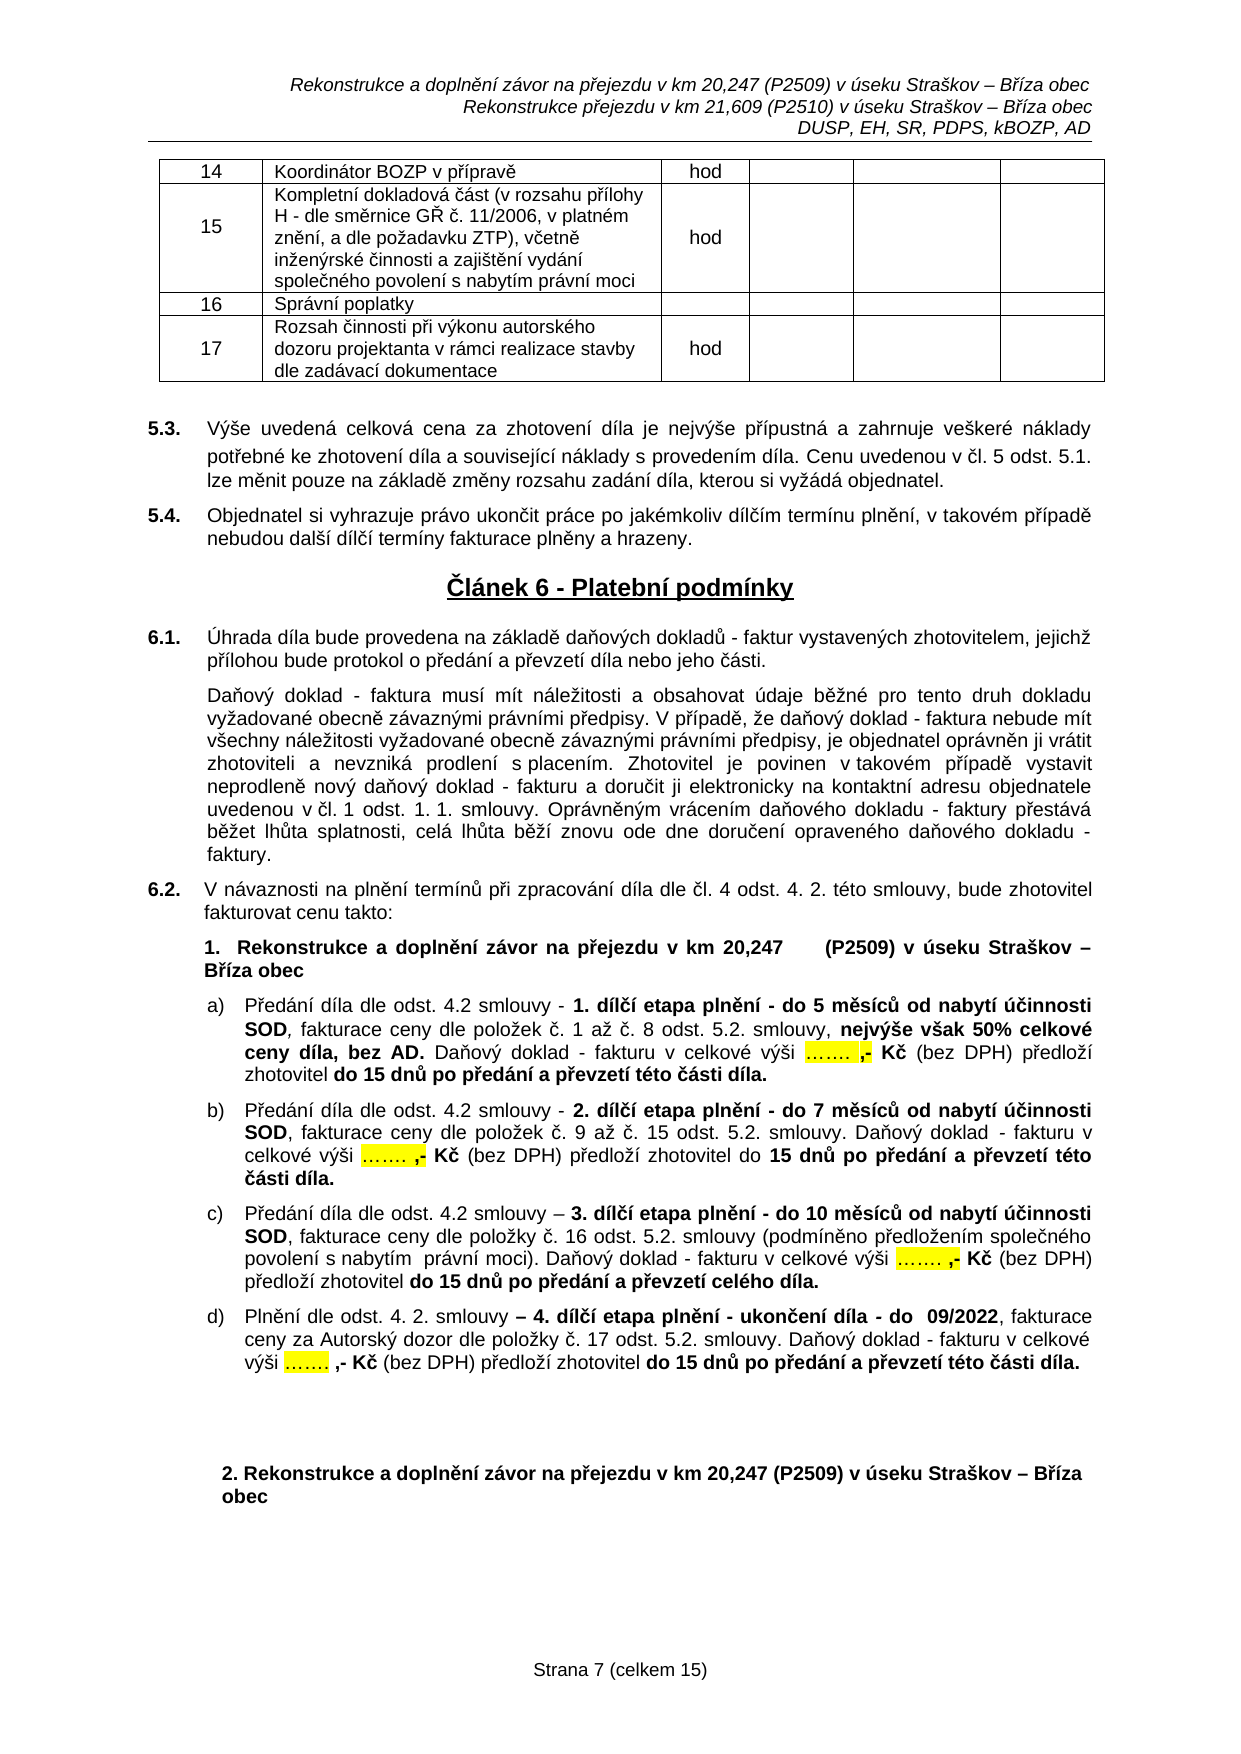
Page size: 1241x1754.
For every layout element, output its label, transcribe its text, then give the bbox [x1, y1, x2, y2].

table_cell [750, 293, 853, 315]
table_cell [750, 160, 853, 183]
table_cell [662, 293, 749, 315]
table_cell Rozsah činnosti při výkonu autorského dozoru projektanta v rámci realizace stavby dle zadávací dokumentace [263, 316, 661, 381]
table_cell Koordinátor BOZP v přípravě [263, 160, 661, 183]
subtitle Článek 6 - Platební podmínky [148, 573, 1092, 602]
table_cell 16 [160, 293, 262, 315]
text 2. Rekonstrukce a doplnění závor na přejezdu v km 20,247 (P2509) v úseku Straškov – Bříza obec [222, 1462, 1092, 1508]
table_cell [854, 160, 1000, 183]
text 1. Rekonstrukce a doplnění závor na přejezdu v km 20,247 (P2509) v úseku Straškov – Bříza obec [204, 936, 1092, 981]
text 5.4. Objednatel si vyhrazuje právo ukončit práce po jakémkoliv dílčím termínu plnění, v takovém případě nebudou další dílčí termíny fakturace plněny a hrazeny. [148, 504, 1092, 549]
text 5.3. Výše uvedená celková cena za zhotovení díla je nejvýše přípustná a zahrnuje veškeré náklady potřebné ke zhotovení díla a související náklady s provedením díla. Cenu uvedenou v čl. 5 odst. 5.1. lze měnit pouze na základě změny rozsahu zadání díla, kterou si vyžádá objednatel. [148, 417, 1092, 491]
table_cell 17 [160, 316, 262, 381]
table_cell [750, 184, 853, 292]
table_cell hod [662, 316, 749, 381]
table_cell hod [662, 160, 749, 183]
subtitle Předání díla dle odst. 4.2 smlouvy - 2. dílčí etapa plnění - do 7 měsíců od nabytí účinnosti SOD, fakturace ceny dle položek č. 9 až č. 15 odst. 5.2. smlouvy. Daňový doklad - fakturu v celkové výši ……. ,- Kč (bez DPH) předloží zhotovitel do 15 dnů po předání a převzetí této části díla. [207, 1098, 1092, 1189]
table_cell [1001, 184, 1104, 292]
table_cell Kompletní dokladová část (v rozsahu přílohy H - dle směrnice GŘ č. 11/2006, v platném znění, a dle požadavku ZTP), včetně inženýrské činnosti a zajištění vydání společného povolení s nabytím právní moci [263, 184, 661, 292]
table_cell [854, 184, 1000, 292]
table_cell [750, 316, 853, 381]
subtitle Předání díla dle odst. 4.2 smlouvy - 1. dílčí etapa plnění - do 5 měsíců od nabytí účinnosti SOD, fakturace ceny dle položek č. 1 až č. 8 odst. 5.2. smlouvy, nejvýše však 50% celkové ceny díla, bez AD. Daňový doklad - fakturu v celkové výši ……. ,- Kč (bez DPH) předloží zhotovitel do 15 dnů po předání a převzetí této části díla. [207, 994, 1092, 1086]
table_cell [1001, 293, 1104, 315]
table_cell [1001, 316, 1104, 381]
text Daňový doklad - faktura musí mít náležitosti a obsahovat údaje běžné pro tento druh dokladu vyžadované obecně závaznými právními předpisy. V případě, že daňový doklad - faktura nebude mít všechny náležitosti vyžadované obecně závaznými právními předpisy, je objednatel oprávněn ji vrátit zhotoviteli a nevzniká prodlení s placením. Zhotovitel je povinen v takovém případě vystavit neprodleně nový daňový doklad - fakturu a doručit ji elektronicky na kontaktní adresu objednatele uvedenou v čl. 1 odst. 1. 1. smlouvy. Oprávněným vrácením daňového dokladu - faktury přestává běžet lhůta splatnosti, celá lhůta běží znovu ode dne doručení opraveného daňového dokladu - faktury. [207, 684, 1092, 866]
text 6.2. V návaznosti na plnění termínů při zpracování díla dle čl. 4 odst. 4. 2. této smlouvy, bude zhotovitel fakturovat cenu takto: [148, 878, 1092, 923]
table_cell [854, 316, 1000, 381]
table_cell 15 [160, 184, 262, 292]
table_cell hod [662, 184, 749, 292]
table_cell Správní poplatky [263, 293, 661, 315]
text 6.1. Úhrada díla bude provedena na základě daňových dokladů - faktur vystavených zhotovitelem, jejichž přílohou bude protokol o předání a převzetí díla nebo jeho části. [148, 626, 1092, 671]
table_cell [854, 293, 1000, 315]
table_cell 14 [160, 160, 262, 183]
table_cell [1001, 160, 1104, 183]
